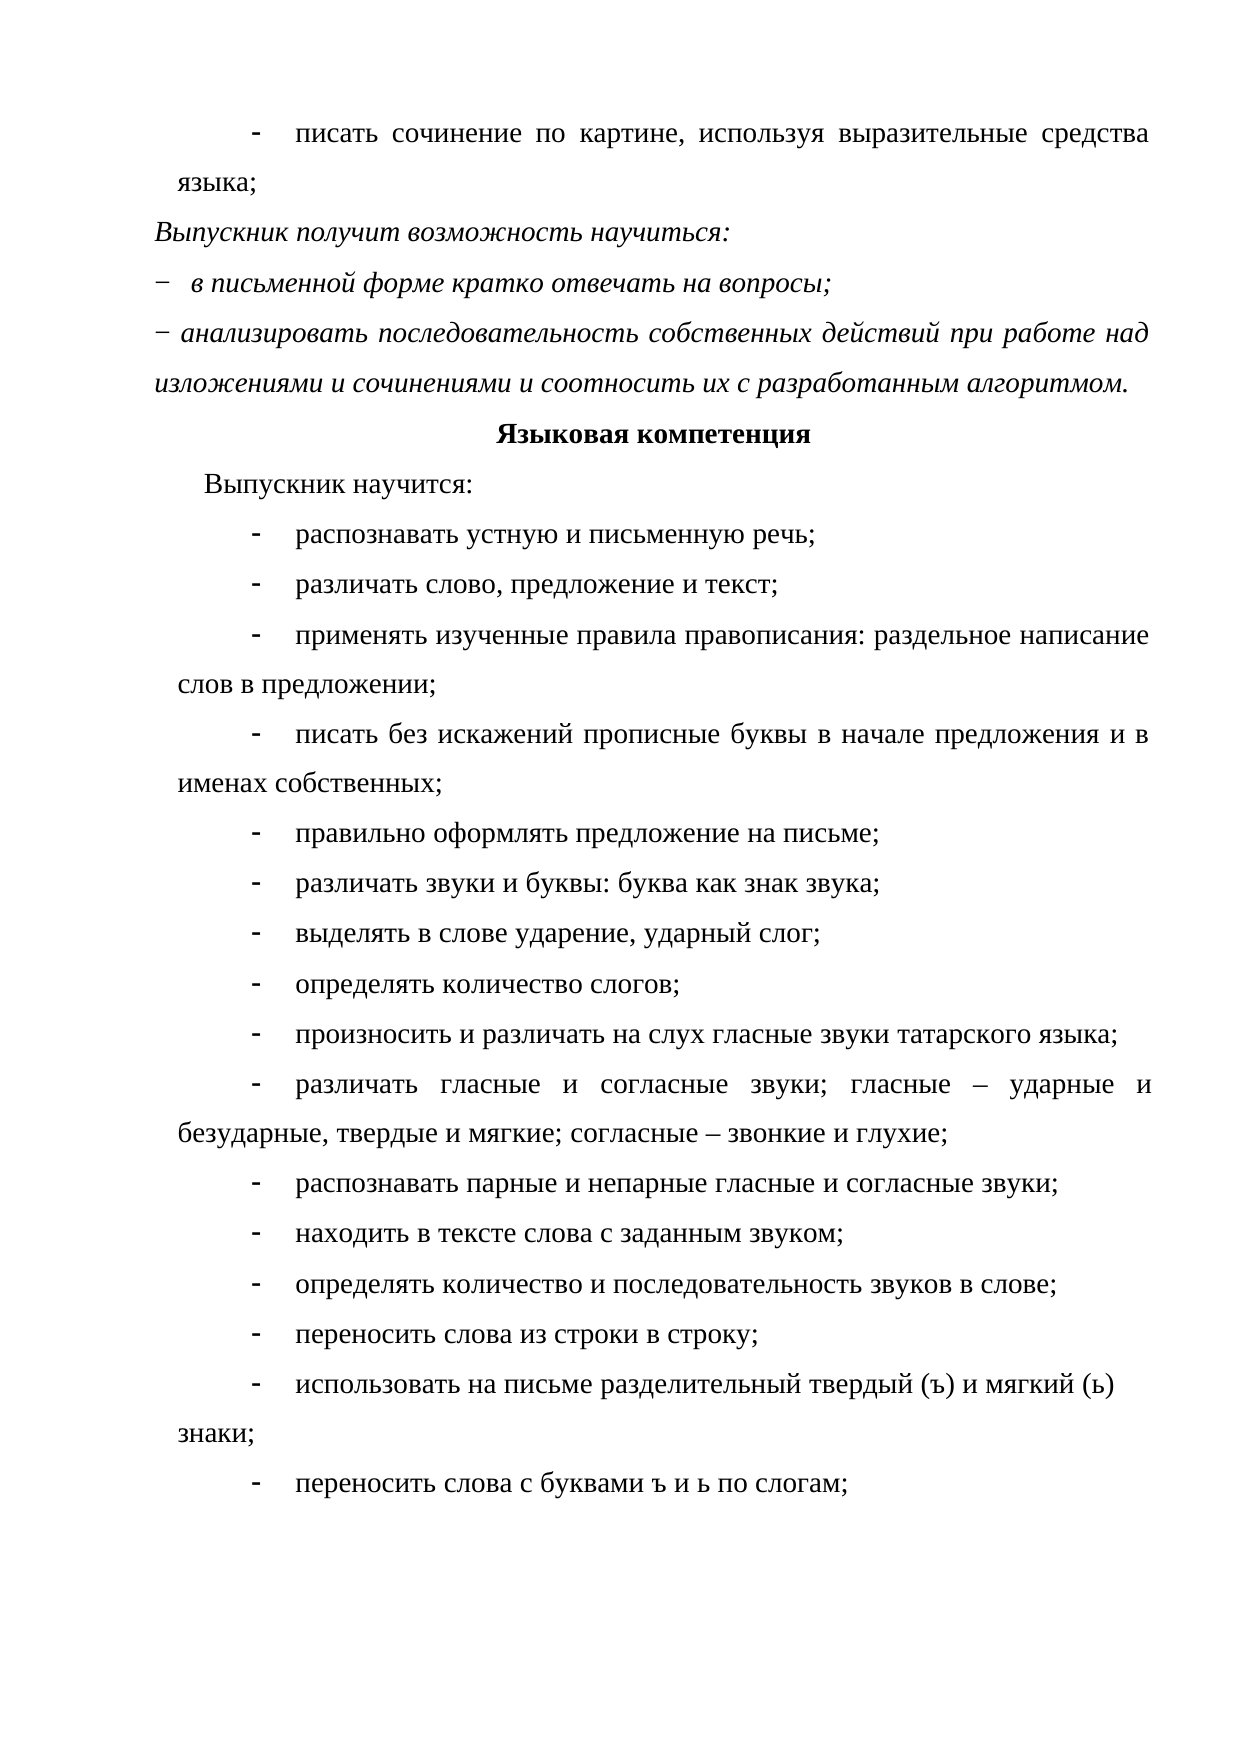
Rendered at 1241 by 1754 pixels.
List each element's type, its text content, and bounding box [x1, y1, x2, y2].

list правильно оформлять предложение на письме; [251, 815, 1192, 848]
list распознавать устную и письменную речь; [251, 516, 1192, 550]
list переносить слова из строки в строку; [251, 1316, 1192, 1350]
list различать звуки и буквы: буква как знак звука; [251, 865, 1192, 898]
list определять количество и последовательность звуков в слове; [251, 1266, 1192, 1299]
list писать сочинение по картине, используя выразительные средства языка; [177, 115, 1151, 198]
text Языковая компетенция [154, 416, 1153, 450]
list писать без искажений прописные буквы в начале предложения и в именах собственных; [177, 716, 1151, 798]
list использовать на письме разделительный твердый (ъ) и мягкий (ь) знаки; [177, 1366, 1152, 1449]
list переносить слова с буквами ъ и ь по слогам; [251, 1465, 1192, 1499]
list выделять в слове ударение, ударный слог; [251, 915, 1192, 949]
list применять изученные правила правописания: раздельное написание слов в предложении; [177, 617, 1151, 699]
text − анализировать последовательность собственных действий при работе над изложениями и сочинениями и соотносить их с разработанным алгоритмом. [154, 315, 1152, 399]
list определять количество слогов; [251, 966, 1192, 999]
list различать слово, предложение и текст; [251, 567, 1192, 600]
list различать гласные и согласные звуки; гласные – ударные и безударные, твердые и мягкие; согласные – звонкие и глухие; [177, 1066, 1152, 1149]
text Выпускник научится: [154, 466, 523, 499]
list распознавать парные и непарные гласные и согласные звуки; [251, 1165, 1192, 1199]
text Выпускник получит возможность научиться: [154, 214, 1192, 248]
list произносить и различать на слух гласные звуки татарского языка; [251, 1016, 1192, 1049]
list находить в тексте слова с заданным звуком; [251, 1215, 1192, 1249]
text − в письменной форме кратко отвечать на вопросы; [154, 265, 1192, 298]
